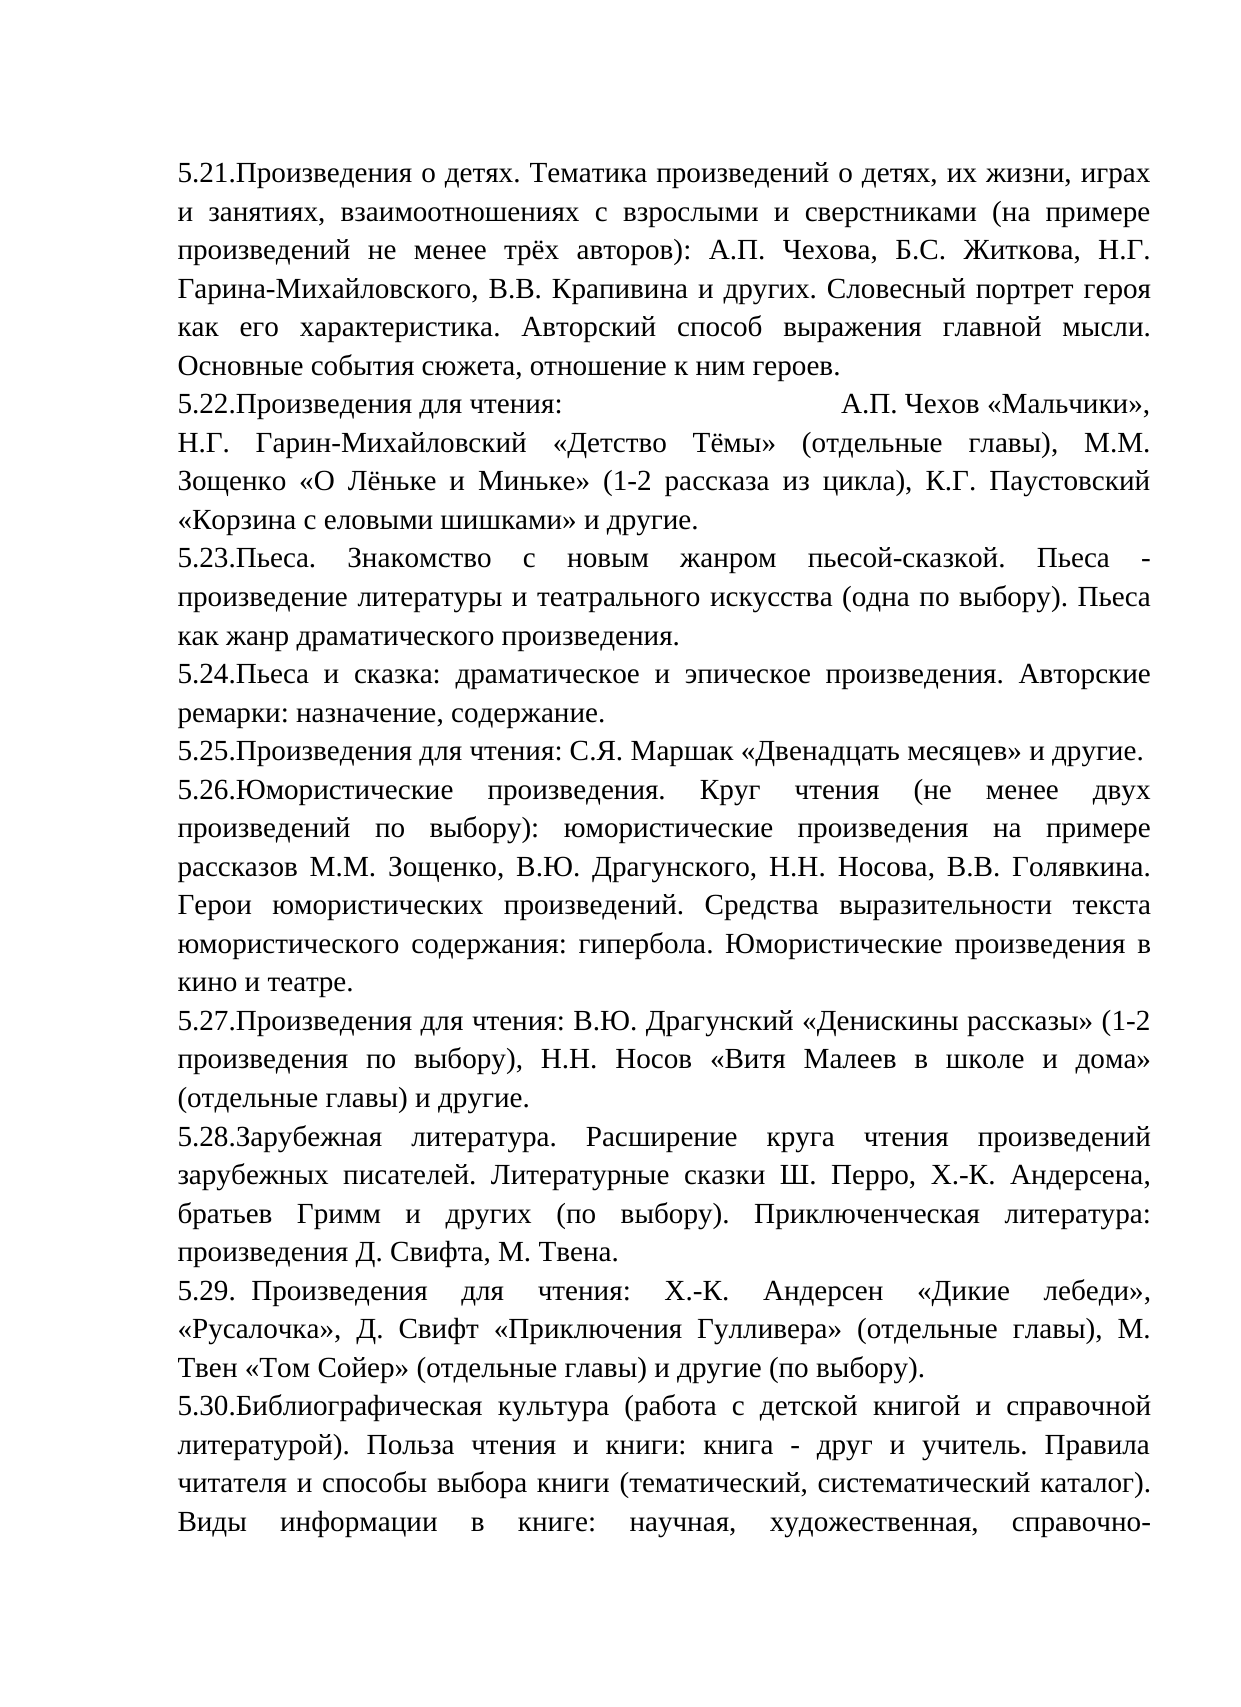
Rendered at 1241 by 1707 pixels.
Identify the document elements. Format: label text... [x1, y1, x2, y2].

text 5.24.Пьеса и сказка: драматическое и эпическое произведения. Авторские ремарки: назначение, содержание. [177, 656, 1152, 728]
text 5.26.Юмористические произведения. Круг чтения (не менее двух произведений по выбору): юмористические произведения на примере рассказов М.М. Зощенко, В.Ю. Драгунского, Н.Н. Носова, В.В. Голявкина. Герои юмористических произведений. Средства выразительности текста юмористического содержания: гипербола. Юмористические произведения в кино и театре. [177, 772, 1152, 998]
list Произведения для чтения: Х.-К. Андерсен «Дикие лебеди», «Русалочка», Д. Свифт «Приключения Гулливера» (отдельные главы), М. Твен «Том Сойер» (отдельные главы) и другие (по выбору). [177, 1273, 1152, 1383]
text Н.Г. Гарин-Михайловский «Детство Тёмы» (отдельные главы), М.М. Зощенко «О Лёньке и Миньке» (1-2 рассказа из цикла), К.Г. Паустовский «Корзина с еловыми шишками» и другие. [177, 425, 1152, 536]
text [177, 1388, 1152, 1538]
text 5.22.Произведения для чтения: А.П. Чехов «Мальчики», [177, 386, 1152, 420]
text 5.23.Пьеса. Знакомство с новым жанром пьесой-сказкой. Пьеса - произведение литературы и театрального искусства (одна по выбору). Пьеса как жанр драматического произведения. [177, 541, 1152, 651]
text 5.28.Зарубежная литература. Расширение круга чтения произведений зарубежных писателей. Литературные сказки Ш. Перро, Х.-К. Андерсена, братьев Гримм и других (по выбору). Приключенческая литература: произведения Д. Свифта, М. Твена. [177, 1119, 1152, 1268]
text 5.25.Произведения для чтения: С.Я. Маршак «Двенадцать месяцев» и другие. [177, 733, 1152, 767]
text 5.27.Произведения для чтения: В.Ю. Драгунский «Денискины рассказы» (1-2 произведения по выбору), Н.Н. Носов «Витя Малеев в школе и дома» (отдельные главы) и другие. [177, 1003, 1152, 1114]
text 5.21.Произведения о детях. Тематика произведений о детях, их жизни, играх и занятиях, взаимоотношениях с взрослыми и сверстниками (на примере произведений не менее трёх авторов): А.П. Чехова, Б.С. Житкова, Н.Г. Гарина-Михайловского, В.В. Крапивина и других. Словесный портрет героя как его характеристика. Авторский способ выражения главной мысли. Основные события сюжета, отношение к ним героев. [177, 155, 1152, 381]
